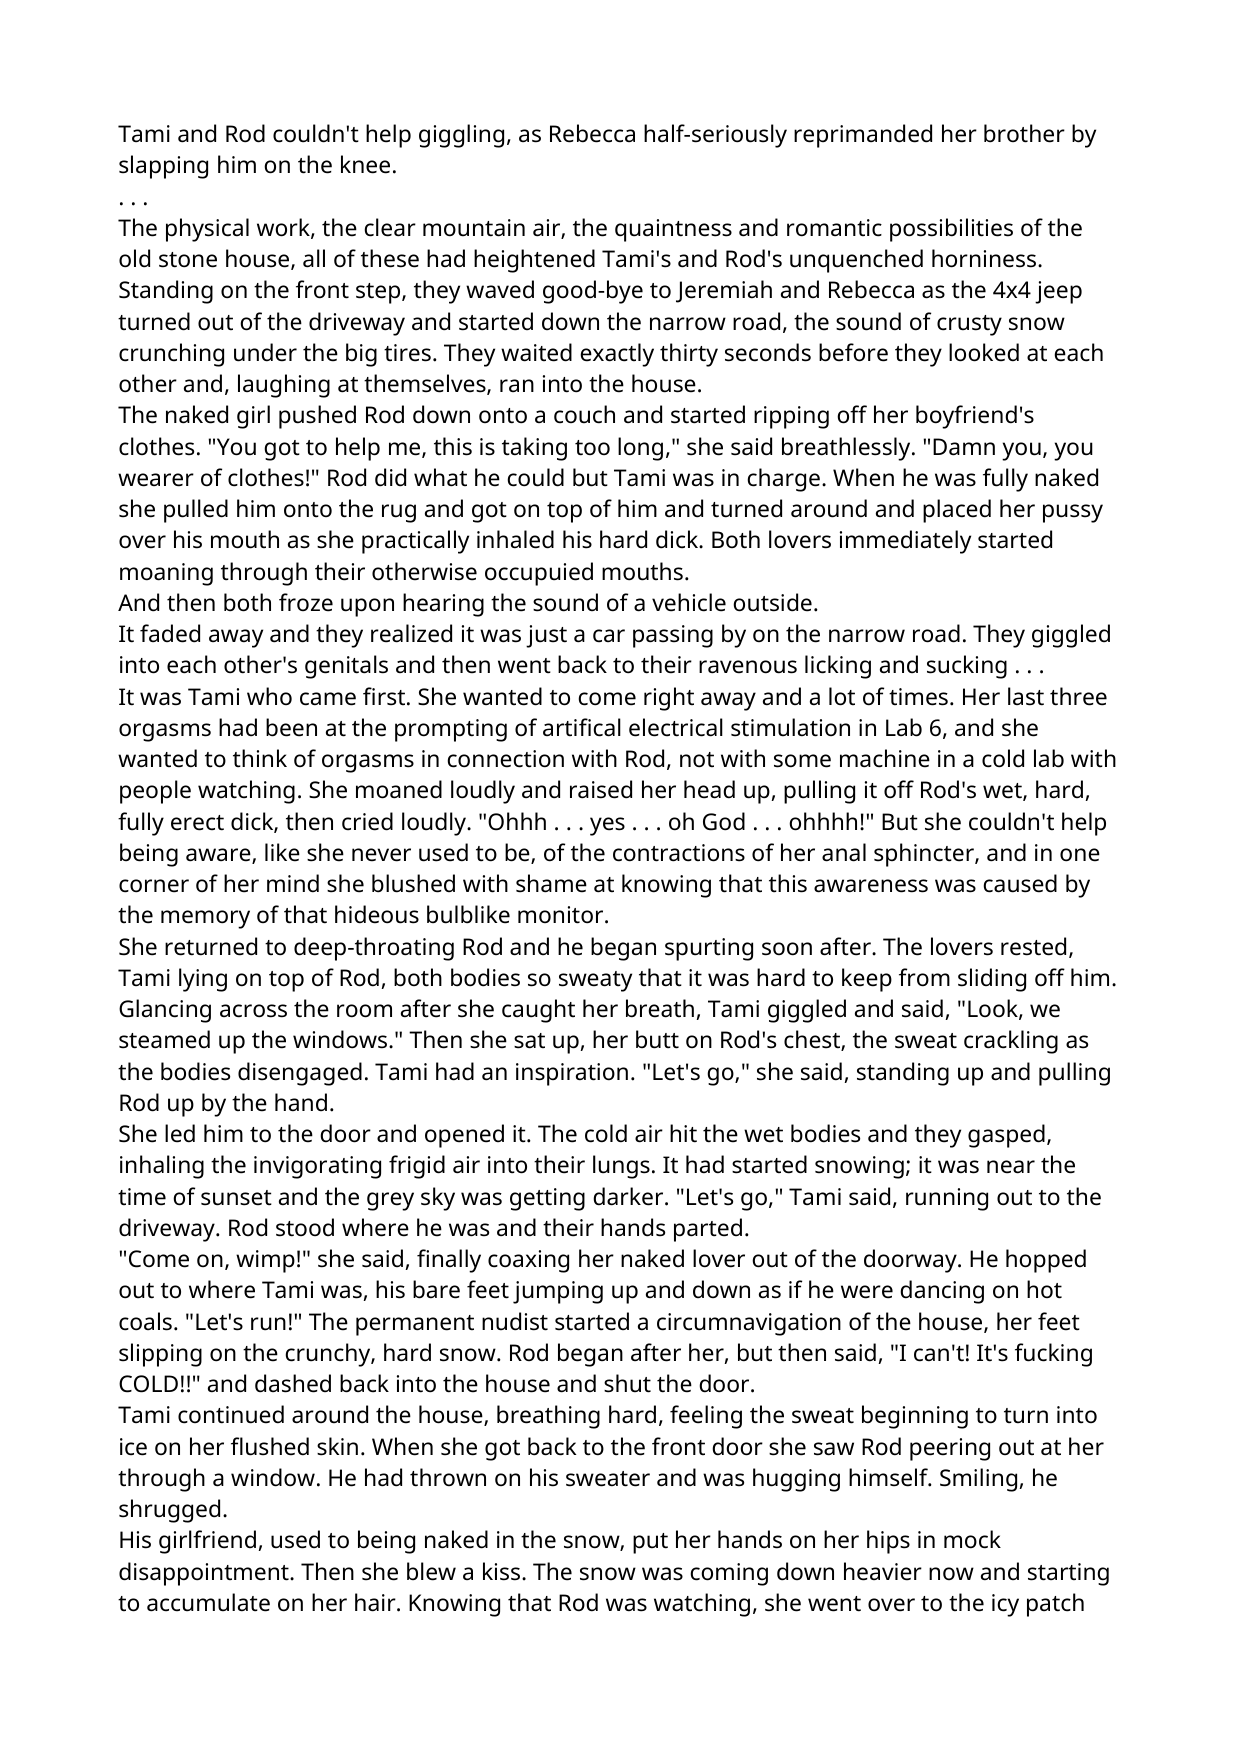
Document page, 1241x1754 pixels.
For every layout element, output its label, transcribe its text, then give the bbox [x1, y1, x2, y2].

text Tami continued around the house, breathing hard, feeling the sweat beginning to turn into ice on her flushed skin. When she got back to the front door she saw Rod peering out at her through a window. He had thrown on his sweater and was hugging himself. Smiling, he shrugged. [118, 1399, 1122, 1524]
text The physical work, the clear mountain air, the quaintness and romantic possibilities of the old stone house, all of these had heightened Tami's and Rod's unquenched horniness. Standing on the front step, they waved good-bye to Jeremiah and Rebecca as the 4x4 jeep turned out of the driveway and started down the narrow road, the sound of crusty snow crunching under the big tires. They waited exactly thirty seconds before they looked at each other and, laughing at themselves, ran into the house. [118, 212, 1122, 399]
text Glancing across the room after she caught her breath, Tami giggled and said, "Look, we steamed up the windows." Then she sat up, her butt on Rod's chest, the sweat crackling as the bodies disengaged. Tami had an inspiration. "Let's go," she said, standing up and pulling Rod up by the hand. [118, 993, 1122, 1118]
text She returned to deep-throating Rod and he began spurting soon after. The lovers rested, Tami lying on top of Rod, both bodies so sweaty that it was hard to keep from sliding off him. [118, 931, 1122, 993]
text Tami and Rod couldn't help giggling, as Rebecca half-seriously reprimanded her brother by slapping him on the knee. [118, 118, 1122, 181]
text And then both froze upon hearing the sound of a vehicle outside. [118, 587, 1122, 618]
text She led him to the door and opened it. The cold air hit the wet bodies and they gasped, inhaling the invigorating frigid air into their lungs. It had started snowing; it was near the time of sunset and the grey sky was getting darker. "Let's go," Tami said, running out to the driveway. Rod stood where he was and their hands parted. [118, 1118, 1122, 1243]
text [118, 1524, 1122, 1618]
text "Come on, wimp!" she said, finally coaxing her naked lover out of the doorway. He hopped out to where Tami was, his bare feet jumping up and down as if he were dancing on hot coals. "Let's run!" The permanent nudist started a circumnavigation of the house, her feet slipping on the crunchy, hard snow. Rod began after her, but then said, "I can't! It's fucking COLD!!" and dashed back into the house and shut the door. [118, 1243, 1122, 1399]
text It faded away and they realized it was just a car passing by on the narrow road. They giggled into each other's genitals and then went back to their ravenous licking and sucking . . . [118, 618, 1122, 681]
text . . . [118, 181, 1122, 212]
text The naked girl pushed Rod down onto a couch and started ripping off her boyfriend's clothes. "You got to help me, this is taking too long," she said breathlessly. "Damn you, you wearer of clothes!" Rod did what he could but Tami was in charge. When he was fully naked she pulled him onto the rug and got on top of him and turned around and placed her pussy over his mouth as she practically inhaled his hard dick. Both lovers immediately started moaning through their otherwise occupuied mouths. [118, 399, 1122, 587]
text It was Tami who came first. She wanted to come right away and a lot of times. Her last three orgasms had been at the prompting of artifical electrical stimulation in Lab 6, and she wanted to think of orgasms in connection with Rod, not with some machine in a cold lab with people watching. She moaned loudly and raised her head up, pulling it off Rod's wet, hard, fully erect dick, then cried loudly. "Ohhh . . . yes . . . oh God . . . ohhhh!" But she couldn't help being aware, like she never used to be, of the contractions of her anal sphincter, and in one corner of her mind she blushed with shame at knowing that this awareness was caused by the memory of that hideous bulblike monitor. [118, 681, 1122, 931]
